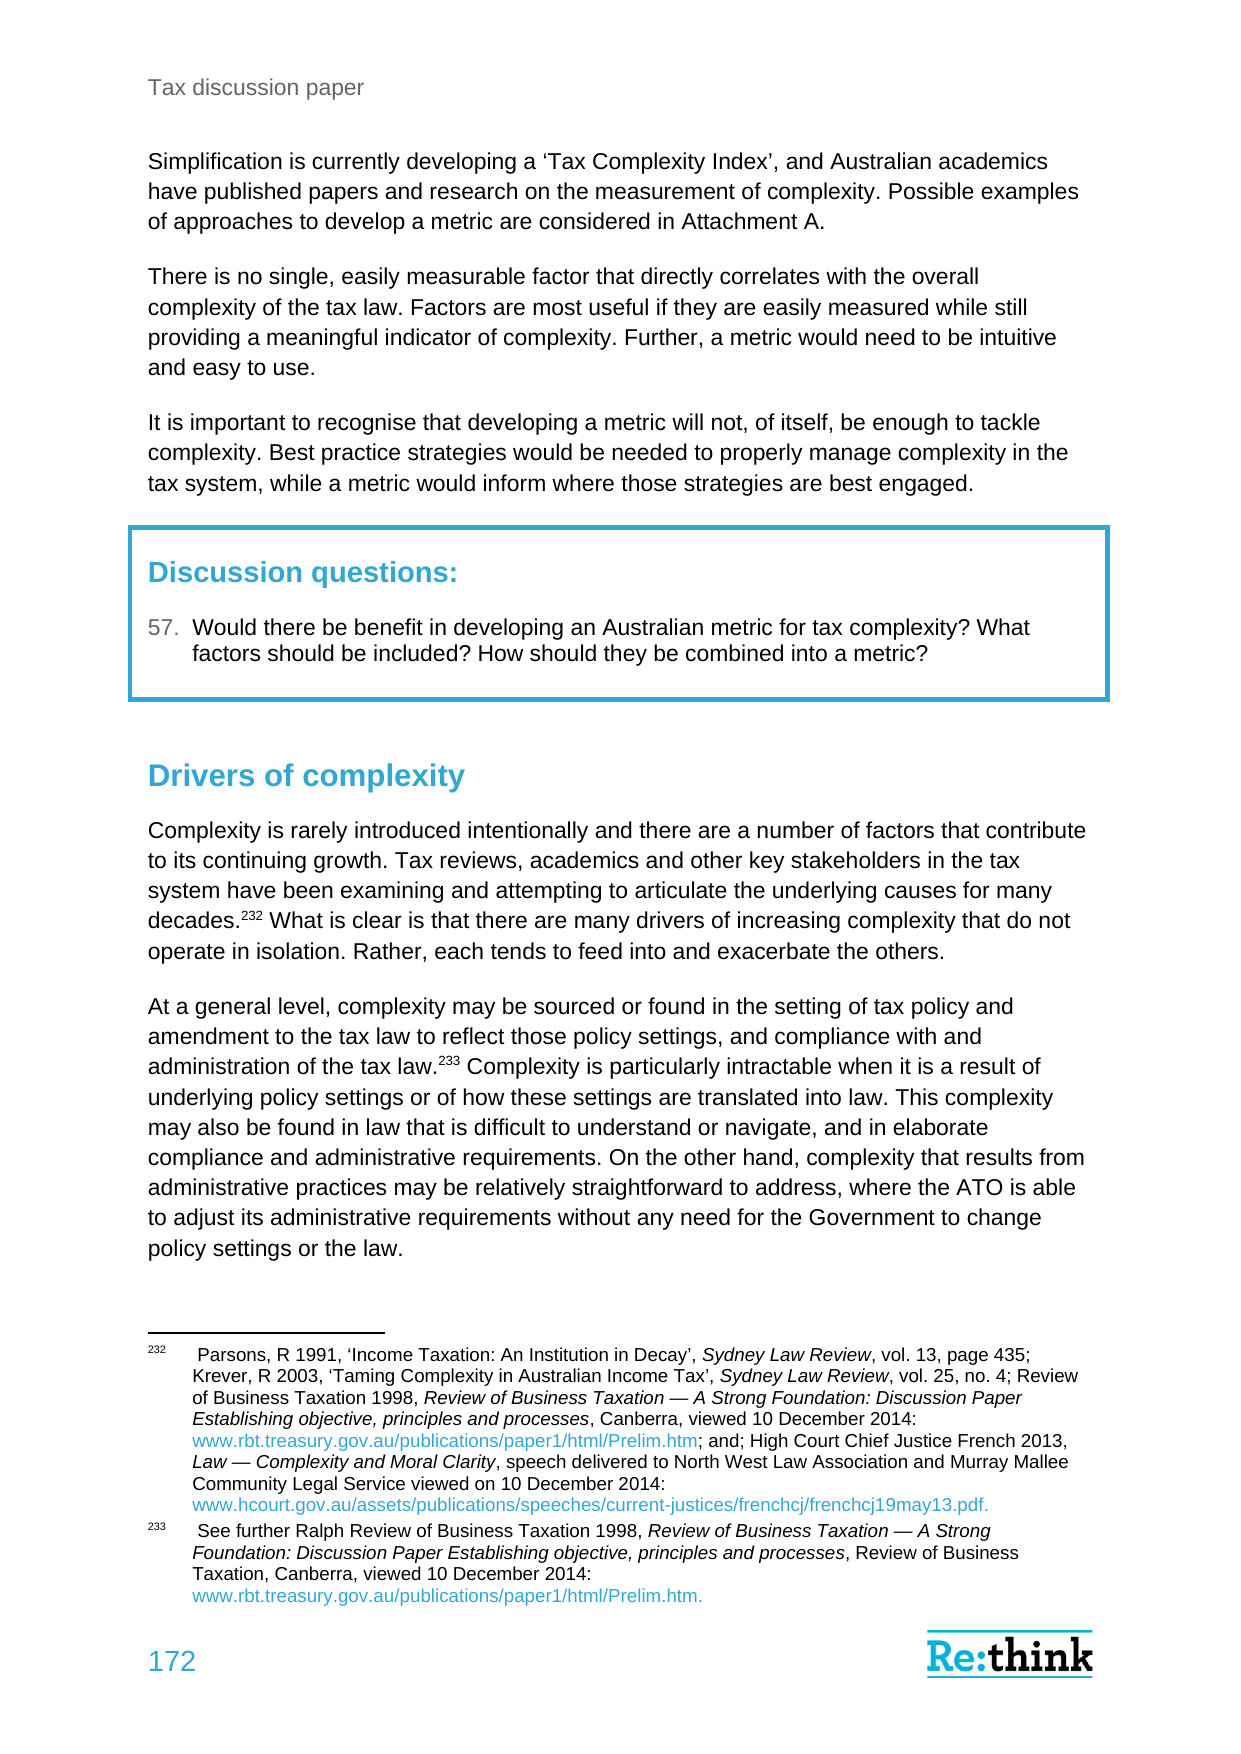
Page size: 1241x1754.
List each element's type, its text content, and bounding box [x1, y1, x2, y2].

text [148, 148, 1092, 234]
text It is important to recognise that developing a metric will not, of itself, be enough to tackle complexity. Best practice strategies would be needed to properly manage complexity in the tax system, while a metric would inform where those strategies are best engaged. [148, 409, 1092, 496]
text There is no single, easily measurable factor that directly correlates with the overall complexity of the tax law. Factors are most useful if they are easily measured while still providing a meaningful indicator of complexity. Further, a metric would need to be intuitive and easy to use. [148, 263, 1092, 380]
text At a general level, complexity may be sourced or found in the setting of tax policy and amendment to the tax law to reflect those policy settings, and compliance with and administration of the tax law. Complexity is particularly intractable when it is a result of underlying policy settings or of how these settings are translated into law. This complexity may also be found in law that is difficult to understand or navigate, and in elaborate compliance and administrative requirements. On the other hand, complexity that results from administrative practices may be relatively straightforward to address, where the ATO is able to adjust its administrative requirements without any need for the Government to change policy settings or the law. [148, 993, 1092, 1261]
picture [927, 1630, 1093, 1676]
picture [934, 1645, 945, 1655]
subtitle Drivers of complexity [148, 757, 1092, 793]
table_header Discussion questions: Would there be benefit in developing an Australian metric for tax complexity? What factors should be included? How should they be combined into a metric? [132, 530, 1105, 697]
text Complexity is rarely introduced intentionally and there are a number of factors that contribute to its continuing growth. Tax reviews, academics and other key stakeholders in the tax system have been examining and attempting to articulate the underlying causes for many decades. What is clear is that there are many drivers of increasing complexity that do not operate in isolation. Rather, each tends to feed into and exacerbate the others. [148, 817, 1092, 964]
